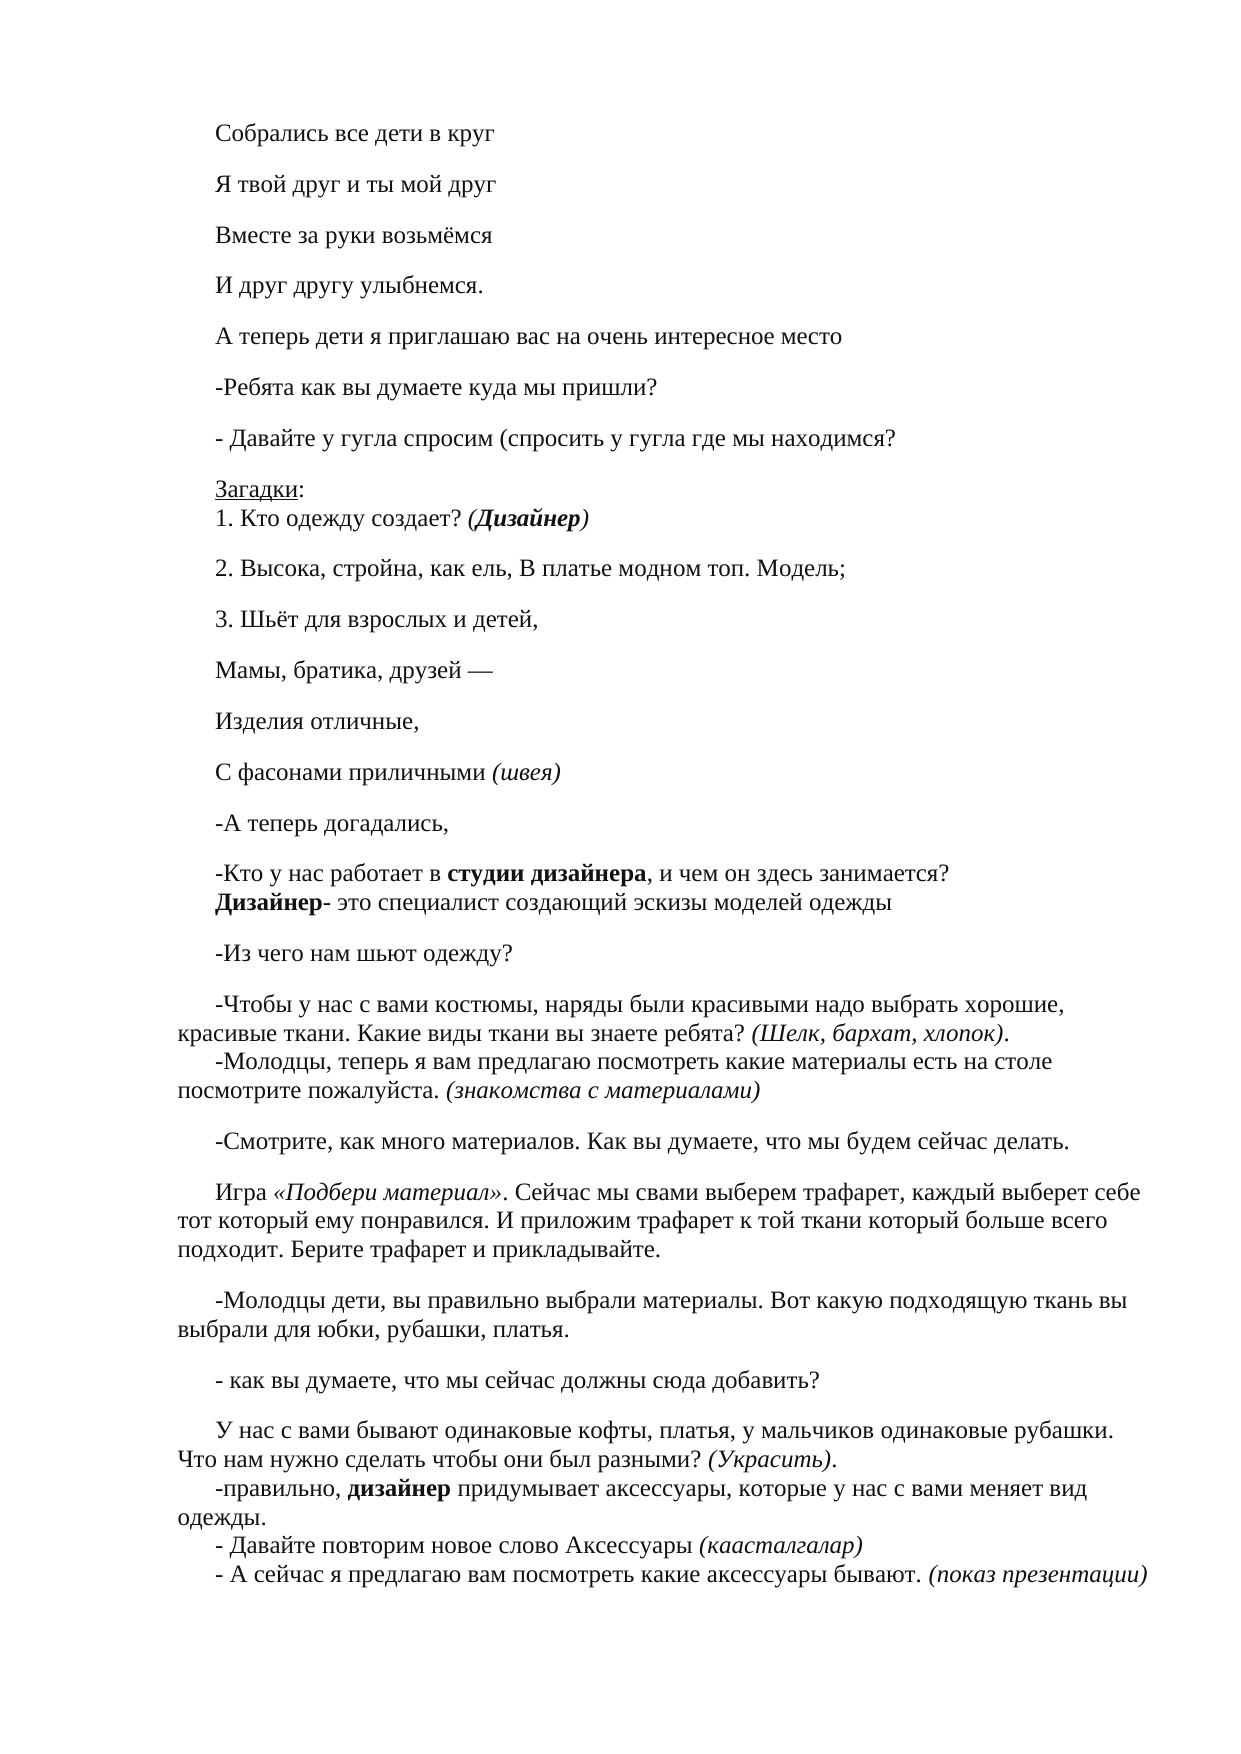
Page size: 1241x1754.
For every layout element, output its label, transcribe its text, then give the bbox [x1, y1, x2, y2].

text - А сейчас я предлагаю вам посмотреть какие аксессуары бывают. (показ презентации) [177, 1559, 1152, 1588]
text -А теперь догадались, [177, 808, 1152, 836]
text 3. Шьёт для взрослых и детей, [177, 604, 1152, 633]
text Изделия отличные, [177, 706, 1152, 735]
text -правильно, дизайнер придумывает аксессуары, которые у нас с вами меняет вид одежды. [177, 1473, 1152, 1531]
text Собрались все дети в круг [177, 118, 1152, 147]
text Загадки: [177, 474, 1152, 503]
text -Чтобы у нас с вами костюмы, наряды были красивыми надо выбрать хорошие, красивые ткани. Какие виды ткани вы знаете ребята? (Шелк, бархат, хлопок). [177, 989, 1152, 1046]
text -Из чего нам шьют одежду? [177, 938, 1152, 967]
text Вместе за руки возьмёмся [177, 220, 1152, 248]
text И друг другу улыбнемся. [177, 271, 1152, 299]
text -Ребята как вы думаете куда мы пришли? [177, 372, 1152, 401]
text У нас с вами бывают одинаковые кофты, платья, у мальчиков одинаковые рубашки. Что нам нужно сделать чтобы они был разными? (Украсить). [177, 1416, 1152, 1473]
text А теперь дети я приглашаю вас на очень интересное место [177, 321, 1152, 350]
text - Давайте у гугла спросим (спросить у гугла где мы находимся? [177, 423, 1152, 452]
text Я твой друг и ты мой друг [177, 169, 1152, 198]
text -Молодцы дети, вы правильно выбрали материалы. Вот какую подходящую ткань вы выбрали для юбки, рубашки, платья. [177, 1285, 1152, 1343]
text -Молодцы, теперь я вам предлагаю посмотреть какие материалы есть на столе посмотрите пожалуйста. (знакомства с материалами) [177, 1046, 1152, 1104]
text -Кто у нас работает в студии дизайнера, и чем он здесь занимается? [177, 858, 1152, 887]
text С фасонами приличными (швея) [177, 757, 1152, 786]
text - Давайте повторим новое слово Аксессуары (каасталгалар) [177, 1531, 1152, 1559]
text -Смотрите, как много материалов. Как вы думаете, что мы будем сейчас делать. [177, 1126, 1152, 1155]
text Игра «Подбери материал». Сейчас мы свами выберем трафарет, каждый выберет себе тот который ему понравился. И приложим трафарет к той ткани который больше всего подходит. Берите трафарет и прикладывайте. [177, 1177, 1152, 1263]
text 1. Кто одежду создает? (Дизайнер) [177, 503, 1152, 531]
text - как вы думаете, что мы сейчас должны сюда добавить? [177, 1365, 1152, 1393]
text Мамы, братика, друзей — [177, 655, 1152, 684]
text 2. Высока, стройна, как ель, В платье модном топ. Модель; [177, 553, 1152, 582]
text Дизайнер- это специалист создающий эскизы моделей одежды [177, 887, 1152, 916]
